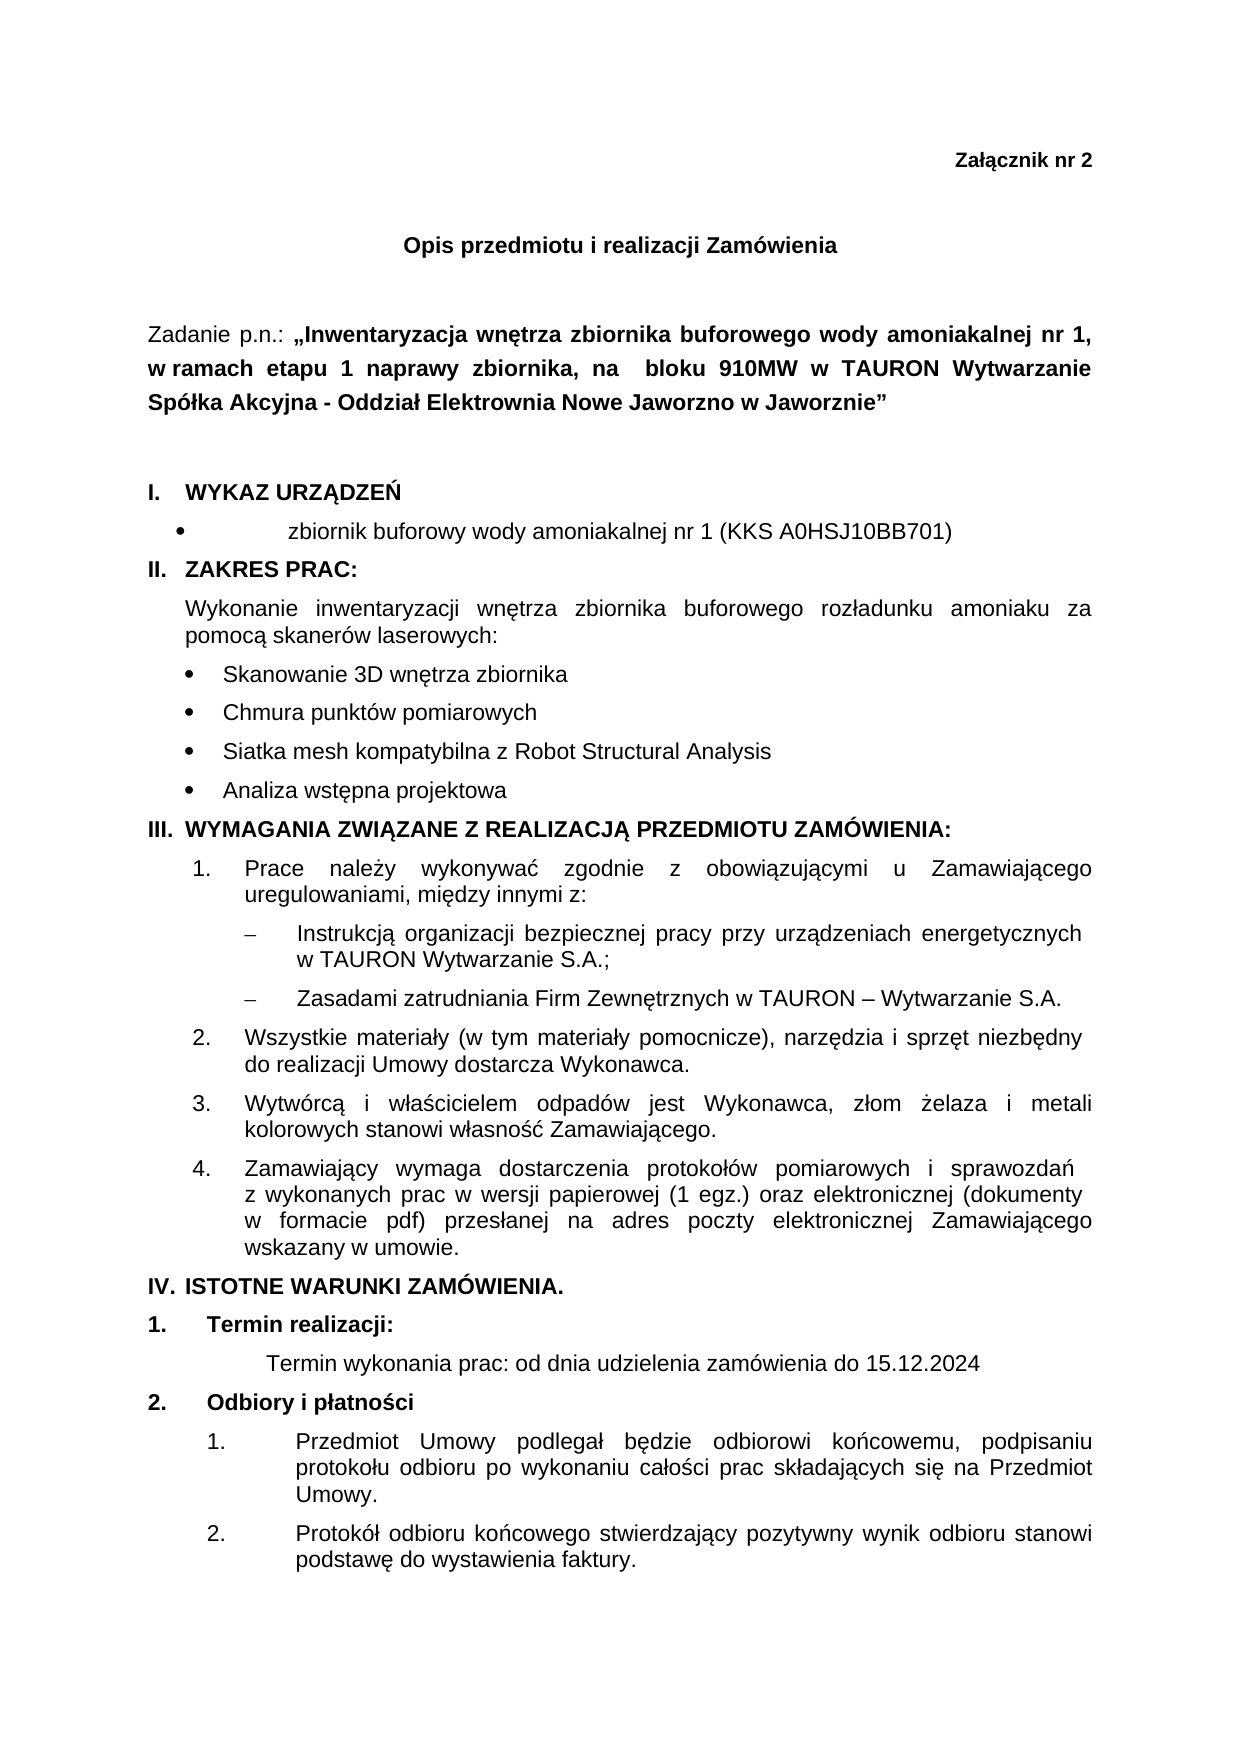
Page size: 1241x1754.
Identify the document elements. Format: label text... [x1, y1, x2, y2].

list Wszystkie materiały (w tym materiały pomocnicze), narzędzia i sprzęt niezbędny do realizacji Umowy dostarcza Wykonawca. [192, 1024, 1093, 1077]
list Wytwórcą i właścicielem odpadów jest Wykonawca, złom żelaza i metali kolorowych stanowi własność Zamawiającego. [192, 1089, 1093, 1142]
list Siatka mesh kompatybilna z Robot Structural Analysis [185, 738, 1093, 764]
list Instrukcją organizacji bezpiecznej pracy przy urządzeniach energetycznych w TAURON Wytwarzanie S.A.; [244, 920, 1093, 973]
list Termin realizacji: [148, 1311, 1093, 1338]
list Analiza wstępna projektowa [185, 777, 1093, 803]
list Zasadami zatrudniania Firm Zewnętrznych w TAURON – Wytwarzanie S.A. [244, 985, 1093, 1012]
text Opis przedmiotu i realizacji Zamówienia [148, 232, 1093, 258]
text Wykonanie inwentaryzacji wnętrza zbiornika buforowego rozładunku amoniaku za pomocą skanerów laserowych: [185, 595, 1093, 648]
list ISTOTNE WARUNKI ZAMÓWIENIA. [148, 1273, 1093, 1299]
list Chmura punktów pomiarowych [185, 699, 1093, 726]
list Zamawiający wymaga dostarczenia protokołów pomiarowych i sprawozdań z wykonanych prac w wersji papierowej (1 egz.) oraz elektronicznej (dokumenty w formacie pdf) przesłanej na adres poczty elektronicznej Zamawiającego wskazany w umowie. [192, 1155, 1093, 1260]
text Termin wykonania prac: od dnia udzielenia zamówienia do 15.12.2024 [266, 1350, 1093, 1377]
list Protokół odbioru końcowego stwierdzający pozytywny wynik odbioru stanowi podstawę do wystawienia faktury. [207, 1519, 1093, 1572]
list zbiornik buforowy wody amoniakalnej nr 1 (KKS A0HSJ10BB701) [35, 518, 1093, 544]
list WYMAGANIA ZWIĄZANE Z REALIZACJĄ PRZEDMIOTU ZAMÓWIENIA: [148, 816, 1093, 842]
list WYKAZ URZĄDZEŃ [148, 479, 1093, 505]
list Skanowanie 3D wnętrza zbiornika [185, 661, 1093, 687]
list Prace należy wykonywać zgodnie z obowiązującymi u Zamawiającego uregulowaniami, między innymi z: [192, 855, 1093, 907]
list ZAKRES PRAC: [148, 556, 1093, 583]
text Załącznik nr 2 [148, 148, 1093, 172]
list Odbiory i płatności [148, 1389, 1093, 1416]
text Zadanie p.n.: „Inwentaryzacja wnętrza zbiornika buforowego wody amoniakalnej nr 1, w ramach etapu 1 naprawy zbiornika, na bloku 910MW w TAURON Wytwarzanie Spółka Akcyjna - Oddział Elektrownia Nowe Jaworzno w Jaworznie” [148, 321, 1093, 415]
list Przedmiot Umowy podlegał będzie odbiorowi końcowemu, podpisaniu protokołu odbioru po wykonaniu całości prac składających się na Przedmiot Umowy. [207, 1428, 1093, 1507]
